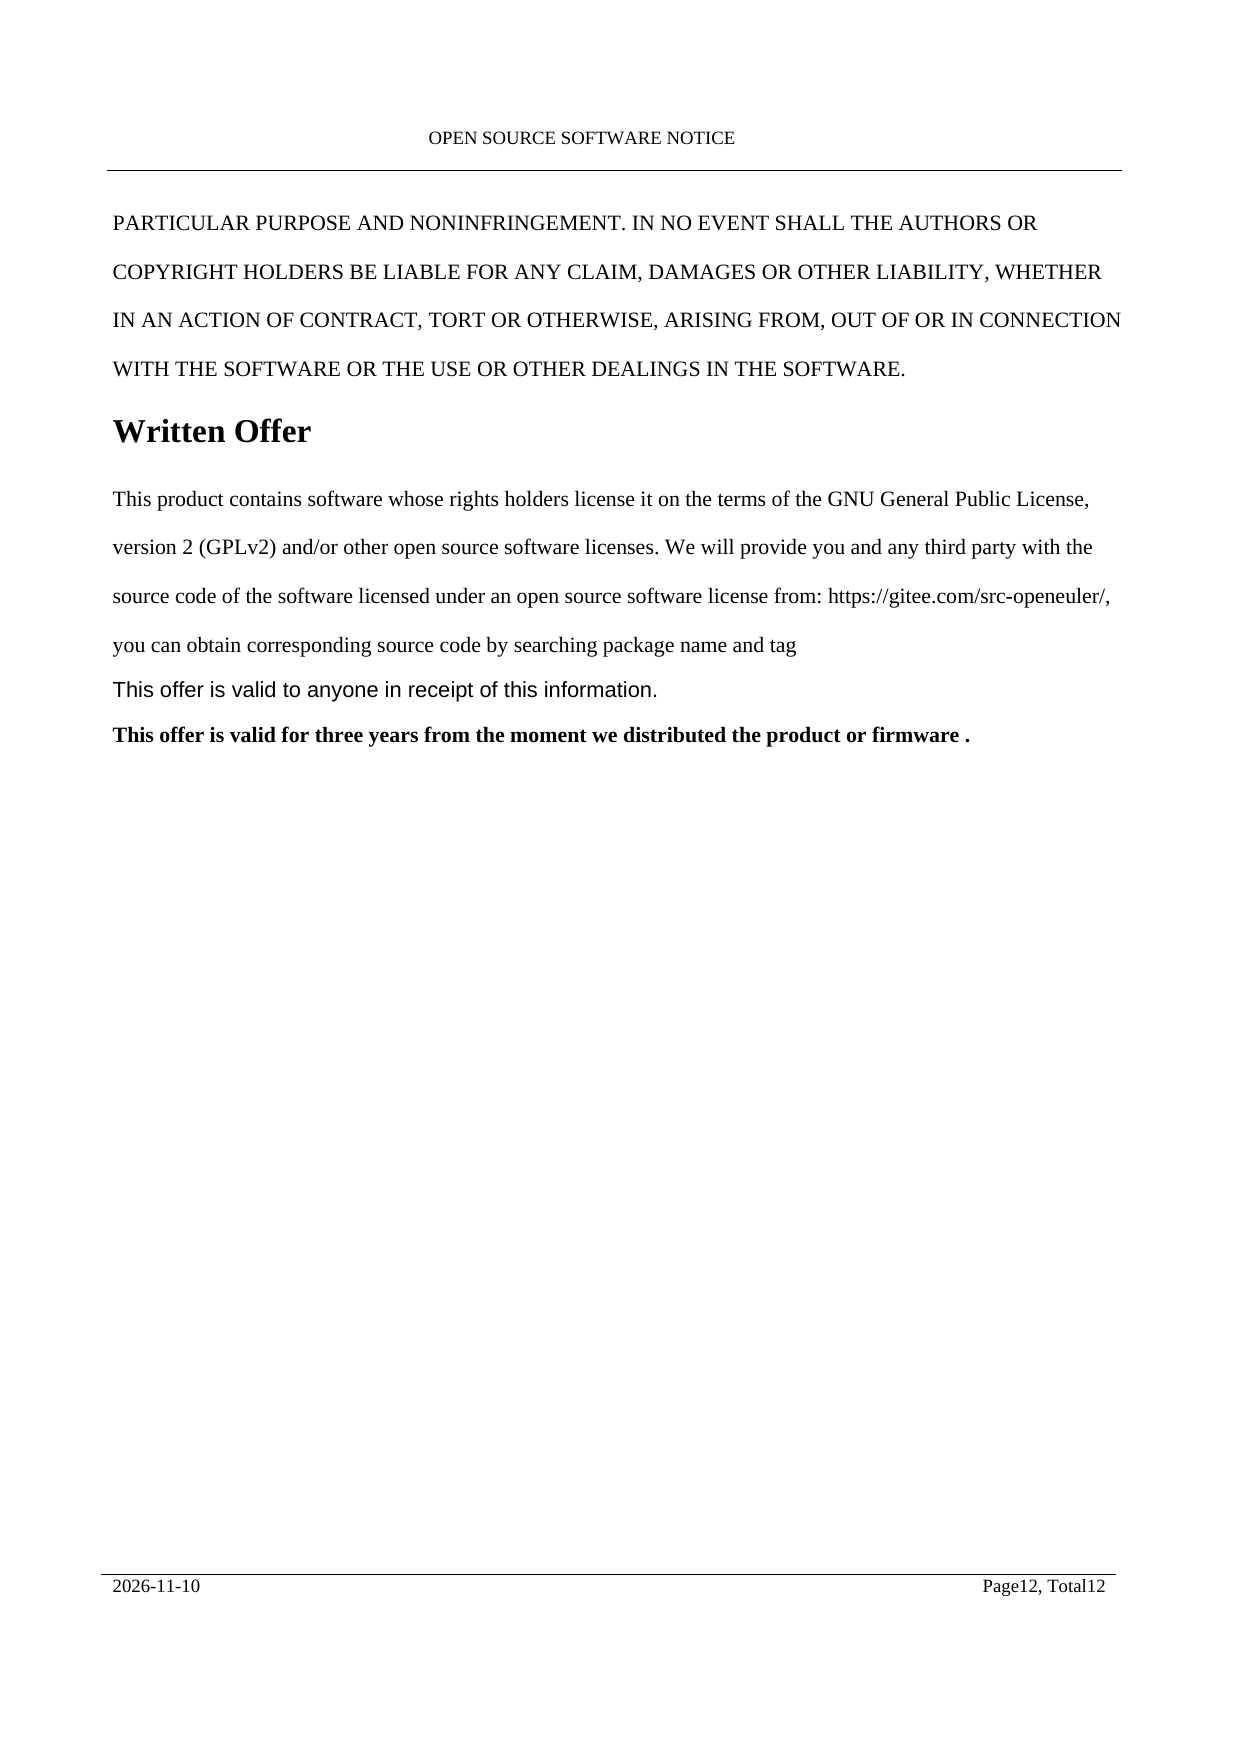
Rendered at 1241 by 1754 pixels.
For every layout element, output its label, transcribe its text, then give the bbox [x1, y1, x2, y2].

text This offer is valid for three years from the moment we distributed the product or firmware . [112, 718, 1128, 751]
text This offer is valid to anyone in receipt of this information. [112, 673, 1128, 706]
text Written Offer [112, 398, 1128, 463]
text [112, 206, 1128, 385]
text This product contains software whose rights holders license it on the terms of the GNU General Public License, version 2 (GPLv2) and/or other open source software licenses. We will provide you and any third party with the source code of the software licensed under an open source software license from: https://gitee.com/src-openeuler/, you can obtain corresponding source code by searching package name and tag [112, 482, 1128, 661]
